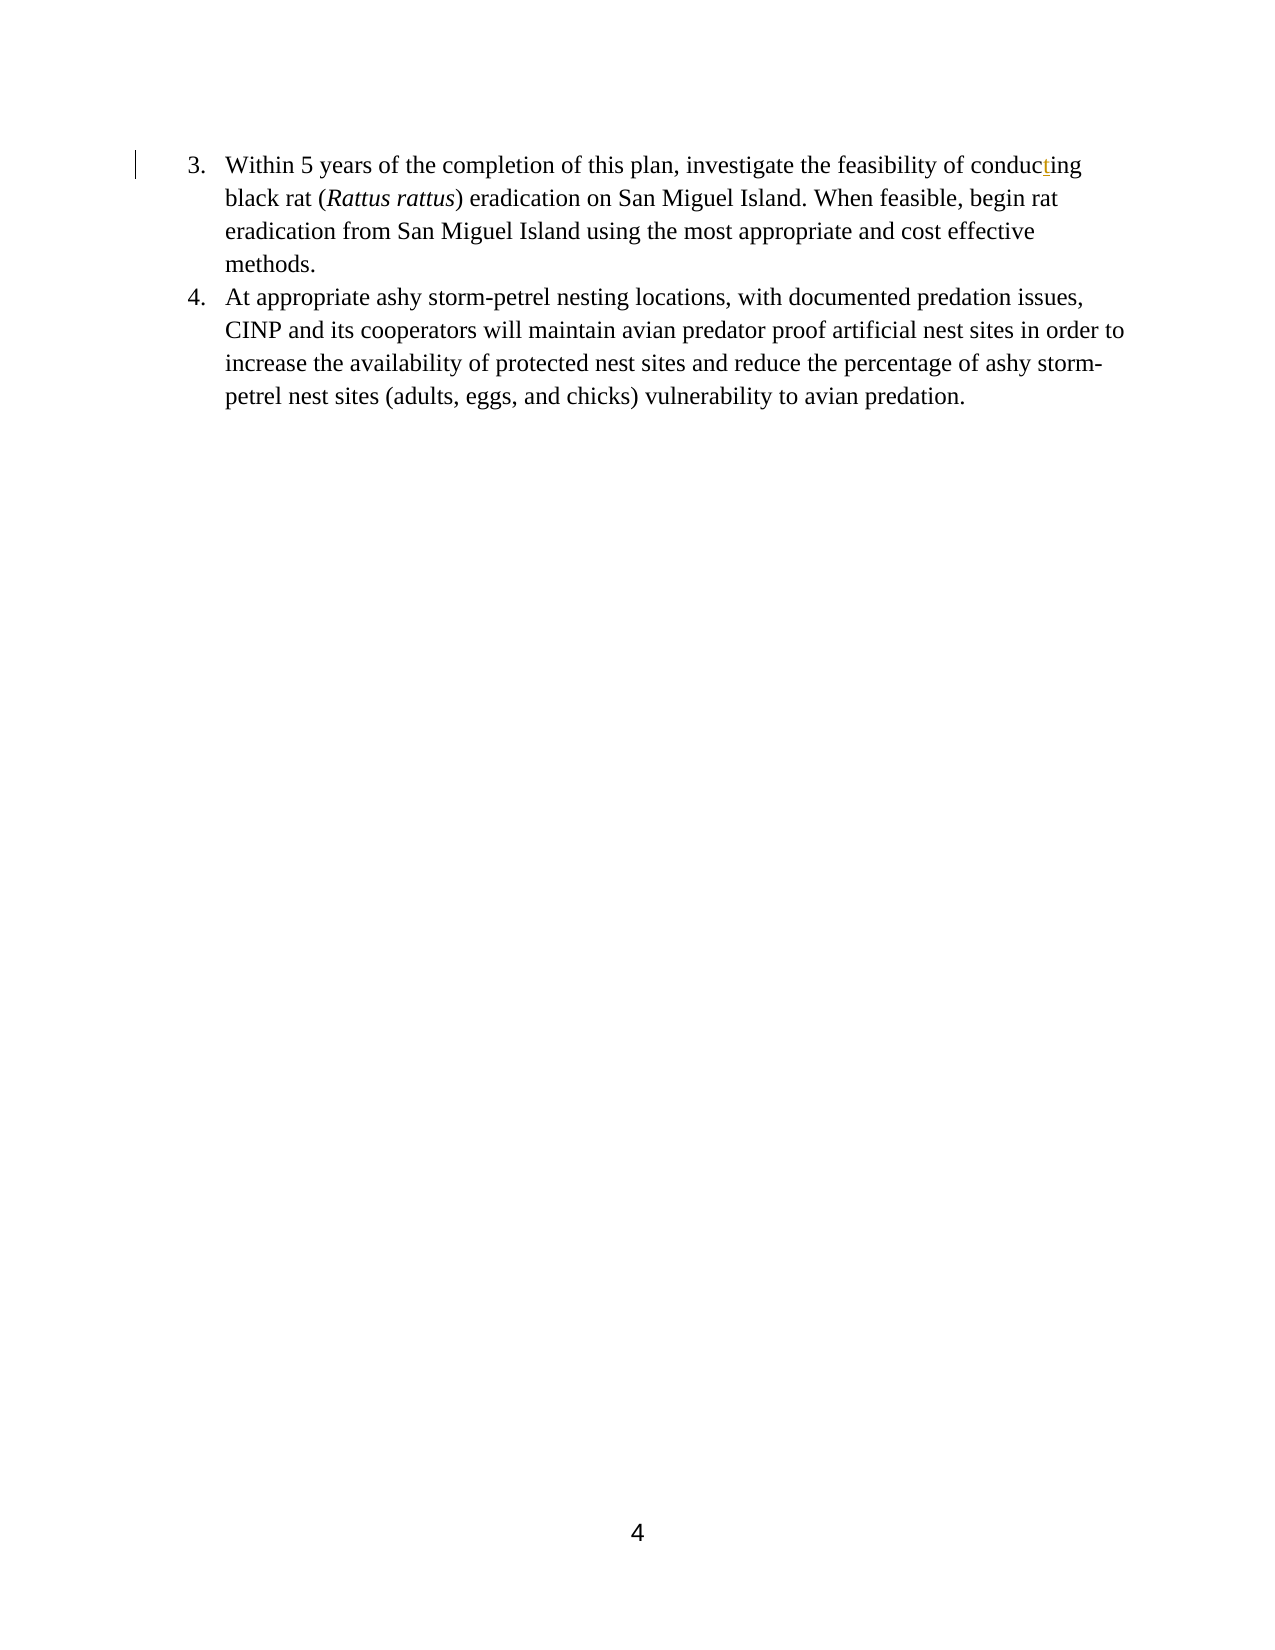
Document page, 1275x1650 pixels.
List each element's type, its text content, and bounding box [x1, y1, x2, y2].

list Within 5 years of the completion of this plan, investigate the feasibility of conducing black rat (Rattus rattus) eradication on San Miguel Island. When feasible, begin rat eradication from San Miguel Island using the most appropriate and cost effective methods. [187, 150, 1125, 278]
list At appropriate ashy storm-petrel nesting locations, with documented predation issues, CINP and its cooperators will maintain avian predator proof artificial nest sites in order to increase the availability of protected nest sites and reduce the percentage of ashy storm-petrel nest sites (adults, eggs, and chicks) vulnerability to avian predation. [187, 282, 1125, 410]
